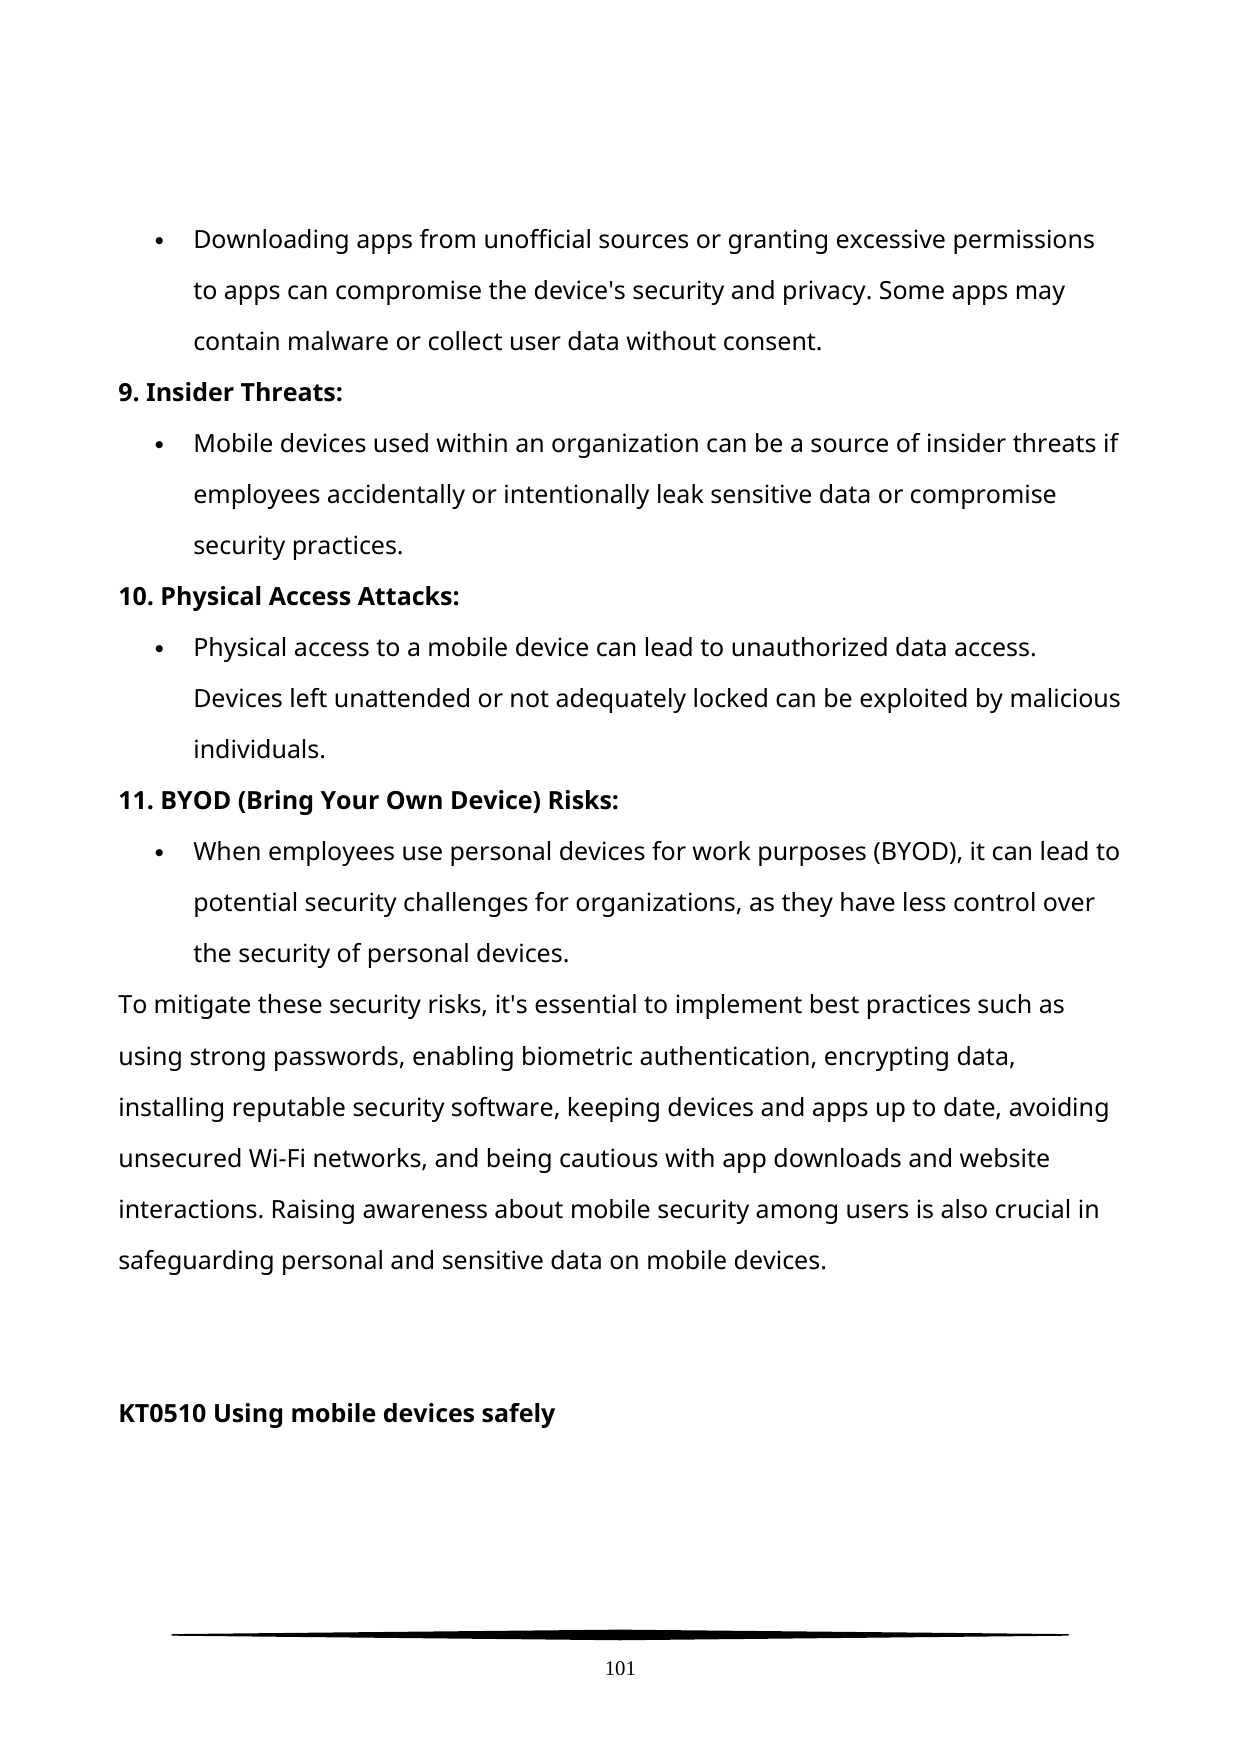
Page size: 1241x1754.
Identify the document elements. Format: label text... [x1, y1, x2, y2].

text 10. Physical Access Attacks: [118, 579, 1122, 613]
list Downloading apps from unofficial sources or granting excessive permissions to apps can compromise the device's security and privacy. Some apps may contain malware or collect user data without consent. [156, 222, 1122, 358]
text 9. Insider Threats: [118, 375, 1122, 409]
list Physical access to a mobile device can lead to unauthorized data access. Devices left unattended or not adequately locked can be exploited by malicious individuals. [156, 630, 1122, 766]
list When employees use personal devices for work purposes (BYOD), it can lead to potential security challenges for organizations, as they have less control over the security of personal devices. [156, 834, 1122, 970]
text 11. BYOD (Bring Your Own Device) Risks: [118, 783, 1122, 817]
list Mobile devices used within an organization can be a source of insider threats if employees accidentally or intentionally leak sensitive data or compromise security practices. [156, 426, 1122, 562]
text KT0510 Using mobile devices safely [118, 1396, 1122, 1429]
text To mitigate these security risks, it's essential to implement best practices such as using strong passwords, enabling biometric authentication, encrypting data, installing reputable security software, keeping devices and apps up to date, avoiding unsecured Wi-Fi networks, and being cautious with app downloads and website interactions. Raising awareness about mobile security among users is also crucial in safeguarding personal and sensitive data on mobile devices. [118, 987, 1122, 1276]
